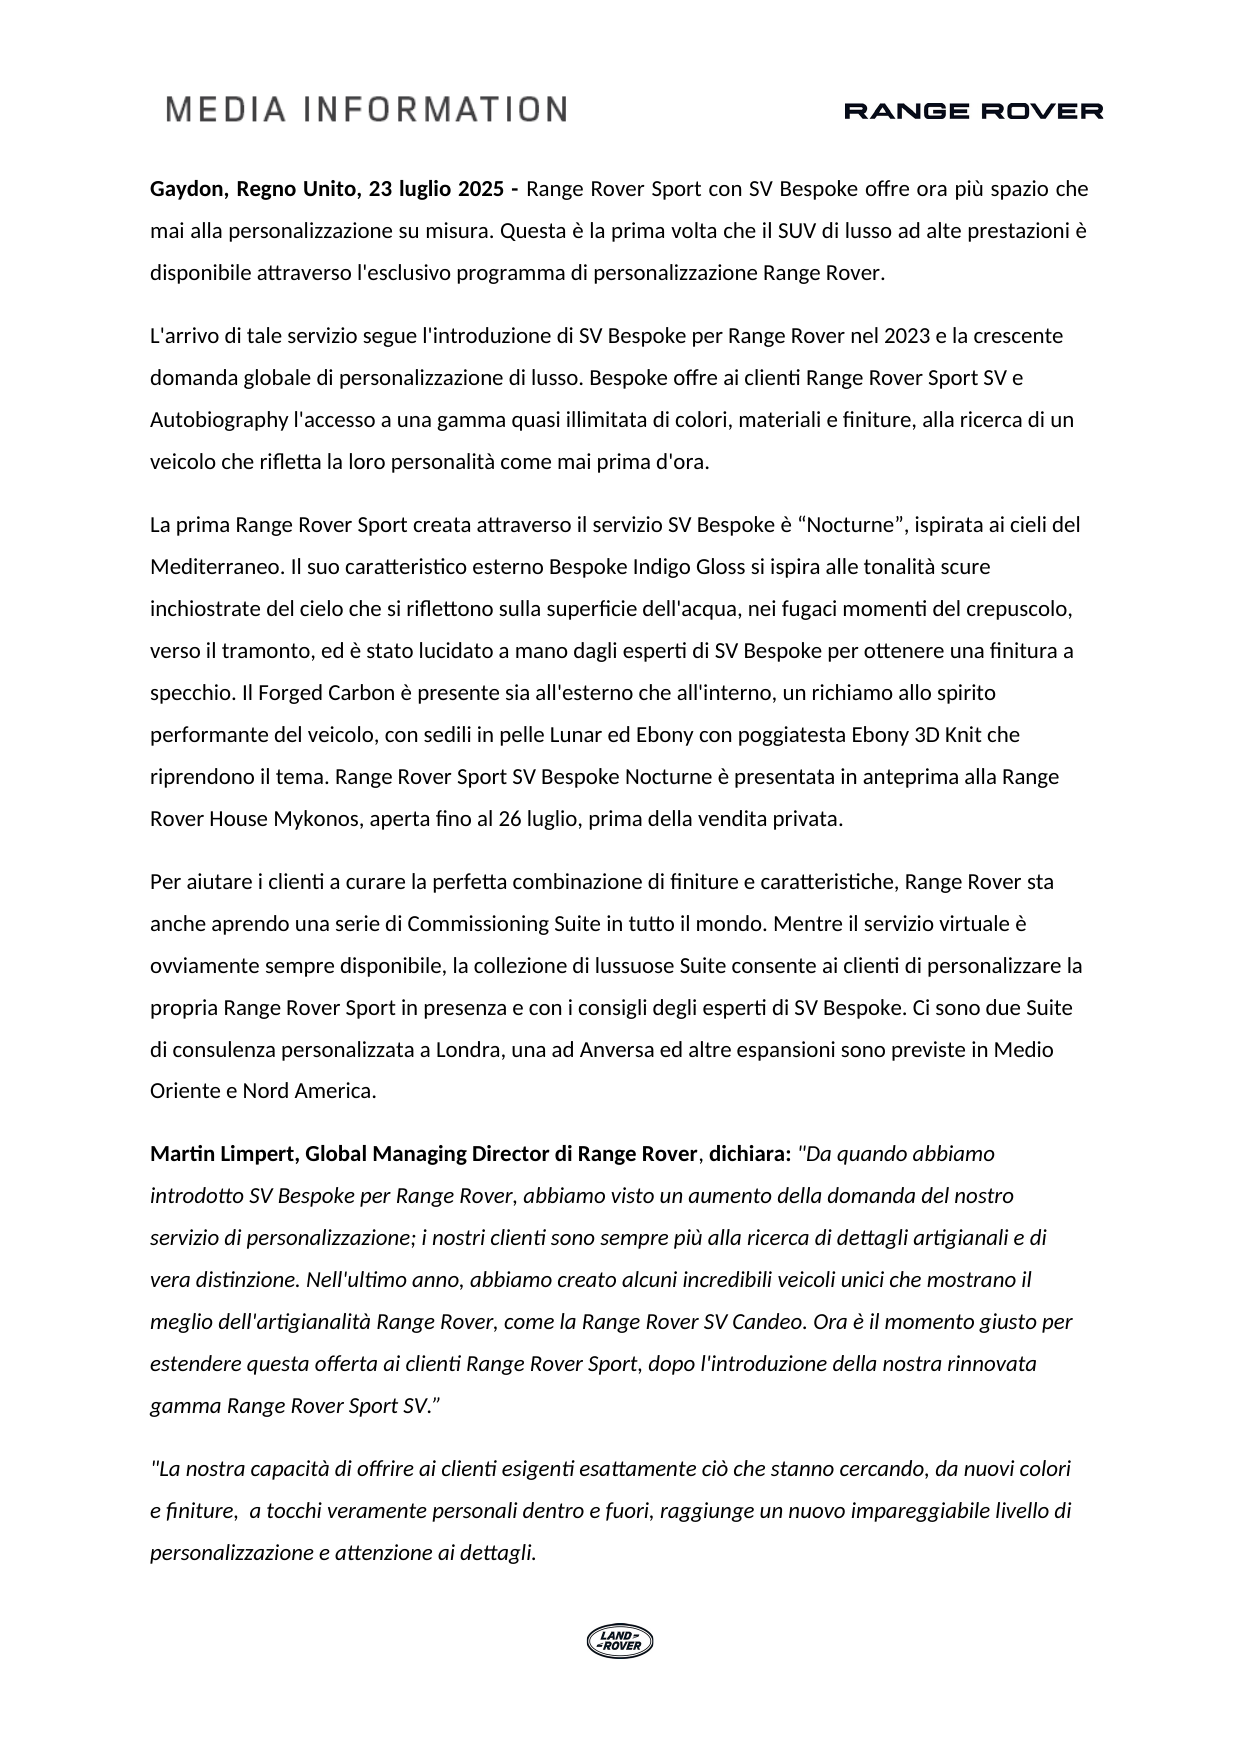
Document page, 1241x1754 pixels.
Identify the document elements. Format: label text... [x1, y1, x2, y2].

picture [586, 1623, 654, 1659]
text Per aiutare i clienti a curare la perfetta combinazione di finiture e caratteristiche, Range Rover sta anche aprendo una serie di Commissioning Suite in tutto il mondo. Mentre il servizio virtuale è ovviamente sempre disponibile, la collezione di lussuose Suite consente ai clienti di personalizzare la propria Range Rover Sport in presenza e con i consigli degli esperti di SV Bespoke. Ci sono due Suite di consulenza personalizzata a Londra, una ad Anversa ed altre espansioni sono previste in Medio Oriente e Nord America. [150, 867, 1090, 1105]
text L'arrivo di tale servizio segue l'introduzione di SV Bespoke per Range Rover nel 2023 e la crescente domanda globale di personalizzazione di lusso. Bespoke offre ai clienti Range Rover Sport SV e Autobiography l'accesso a una gamma quasi illimitata di colori, materiali e finiture, alla ricerca di un veicolo che rifletta la loro personalità come mai prima d'ora. [150, 321, 1090, 475]
text "La nostra capacità di offrire ai clienti esigenti esattamente ciò che stanno cercando, da nuovi colori e finiture, a tocchi veramente personali dentro e fuori, raggiunge un nuovo impareggiabile livello di personalizzazione e attenzione ai dettagli. [150, 1454, 1090, 1566]
text La prima Range Rover Sport creata attraverso il servizio SV Bespoke è “Nocturne”, ispirata ai cieli del Mediterraneo. Il suo caratteristico esterno Bespoke Indigo Gloss si ispira alle tonalità scure inchiostrate del cielo che si riflettono sulla superficie dell'acqua, nei fugaci momenti del crepuscolo, verso il tramonto, ed è stato lucidato a mano dagli esperti di SV Bespoke per ottenere una finitura a specchio. Il Forged Carbon è presente sia all'esterno che all'interno, un richiamo allo spirito performante del veicolo, con sedili in pelle Lunar ed Ebony con poggiatesta Ebony 3D Knit che riprendono il tema. Range Rover Sport SV Bespoke Nocturne è presentata in anteprima alla Range Rover House Mykonos, aperta fino al 26 luglio, prima della vendita privata. [150, 510, 1090, 832]
picture [150, 75, 588, 154]
text Gaydon, Regno Unito, 23 luglio 2025 - Range Rover Sport con SV Bespoke offre ora più spazio che mai alla personalizzazione su misura. Questa è la prima volta che il SUV di lusso ad alte prestazioni è disponibile attraverso l'esclusivo programma di personalizzazione Range Rover. [150, 174, 1090, 287]
picture [845, 103, 1104, 119]
text Martin Limpert, Global Managing Director di Range Rover, dichiara: "Da quando abbiamo introdotto SV Bespoke per Range Rover, abbiamo visto un aumento della domanda del nostro servizio di personalizzazione; i nostri clienti sono sempre più alla ricerca di dettagli artigianali e di vera distinzione. Nell'ultimo anno, abbiamo creato alcuni incredibili veicoli unici che mostrano il meglio dell'artigianalità Range Rover, come la Range Rover SV Candeo. Ora è il momento giusto per estendere questa offerta ai clienti Range Rover Sport, dopo l'introduzione della nostra rinnovata gamma Range Rover Sport SV.” [150, 1139, 1090, 1419]
